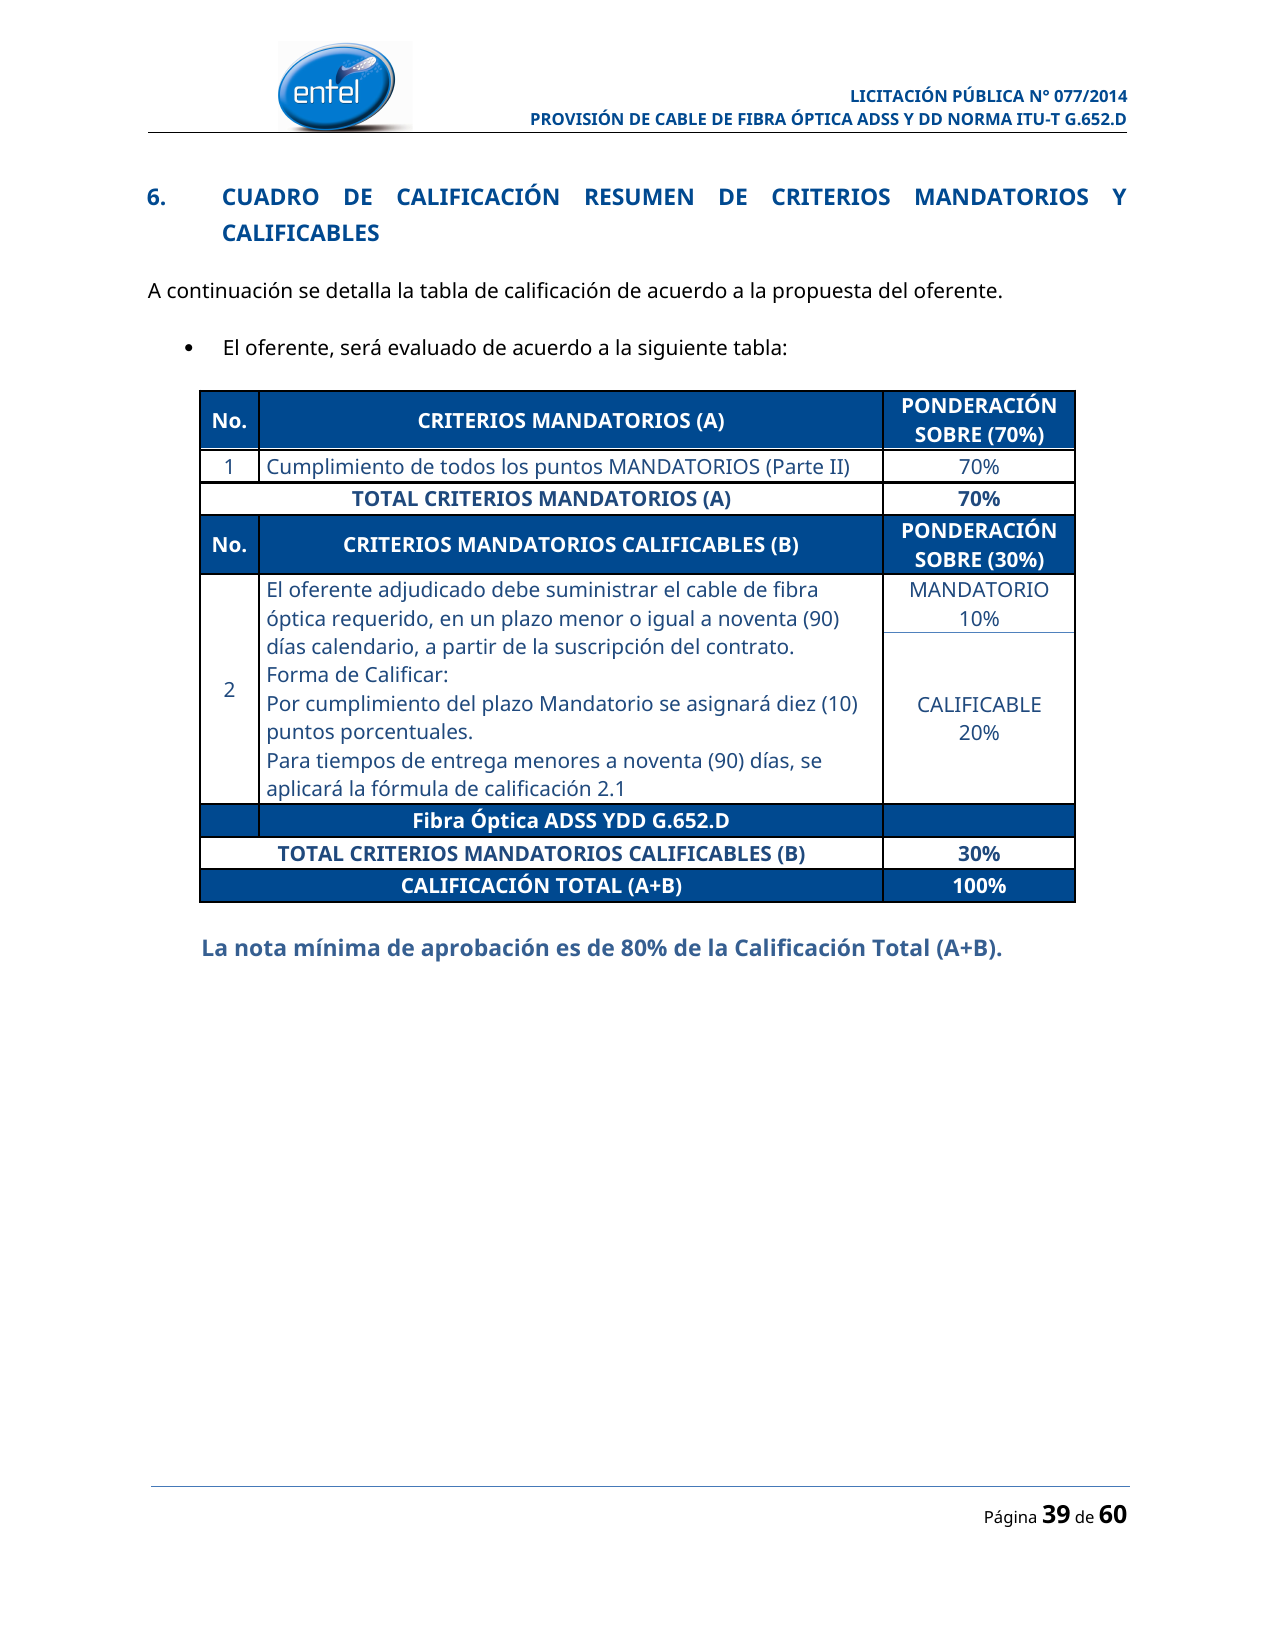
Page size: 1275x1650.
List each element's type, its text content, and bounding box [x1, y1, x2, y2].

picture [277, 41, 413, 132]
text A continuación se detalla la tabla de calificación de acuerdo a la propuesta del oferente. [148, 276, 1127, 304]
table_cell 70% [884, 484, 1074, 514]
table_cell CALIFICACIÓN TOTAL (A+B) [201, 870, 882, 901]
table_header No. [201, 392, 258, 448]
table_cell 100% [884, 870, 1074, 901]
table_cell [884, 805, 1074, 836]
table_cell Fibra Óptica ADSS YDD G.652.D [260, 805, 882, 836]
table_cell MANDATORIO 10% [884, 575, 1074, 632]
table_cell [201, 805, 258, 836]
table_cell Cumplimiento de todos los puntos MANDATORIOS (Parte II) [260, 451, 882, 481]
table_cell 30% [884, 838, 1074, 868]
table_cell TOTAL CRITERIOS MANDATORIOS CALIFICABLES (B) [201, 838, 882, 868]
list CUADRO DE CALIFICACIÓN RESUMEN DE CRITERIOS MANDATORIOS Y CALIFICABLES [147, 181, 1127, 248]
table_cell 2 [201, 575, 258, 803]
table_cell 70% [884, 451, 1074, 481]
table_cell PONDERACIÓN SOBRE (30%) [884, 516, 1074, 573]
table_header PONDERACIÓN SOBRE (70%) [884, 392, 1074, 448]
table_header CRITERIOS MANDATORIOS (A) [260, 392, 882, 448]
table_cell CRITERIOS MANDATORIOS CALIFICABLES (B) [260, 516, 882, 573]
list El oferente, será evaluado de acuerdo a la siguiente tabla: [185, 333, 1127, 361]
table_cell No. [201, 516, 258, 573]
table_cell El oferente adjudicado debe suministrar el cable de fibra óptica requerido, en un plazo menor o igual a noventa (90) días calendario, a partir de la suscripción del contrato. Forma de Calificar: Por cumplimiento del plazo Mandatorio se asignará diez (10) puntos porcentuales. Para tiempos de entrega menores a noventa (90) días, se aplicará la fórmula de calificación 2.1 [260, 575, 882, 803]
table_cell TOTAL CRITERIOS MANDATORIOS (A) [201, 484, 882, 514]
text La nota mínima de aprobación es de 80% de la Calificación Total (A+B). [148, 932, 1127, 963]
table_cell CALIFICABLE 20% [884, 633, 1074, 803]
table_cell 1 [201, 451, 258, 481]
